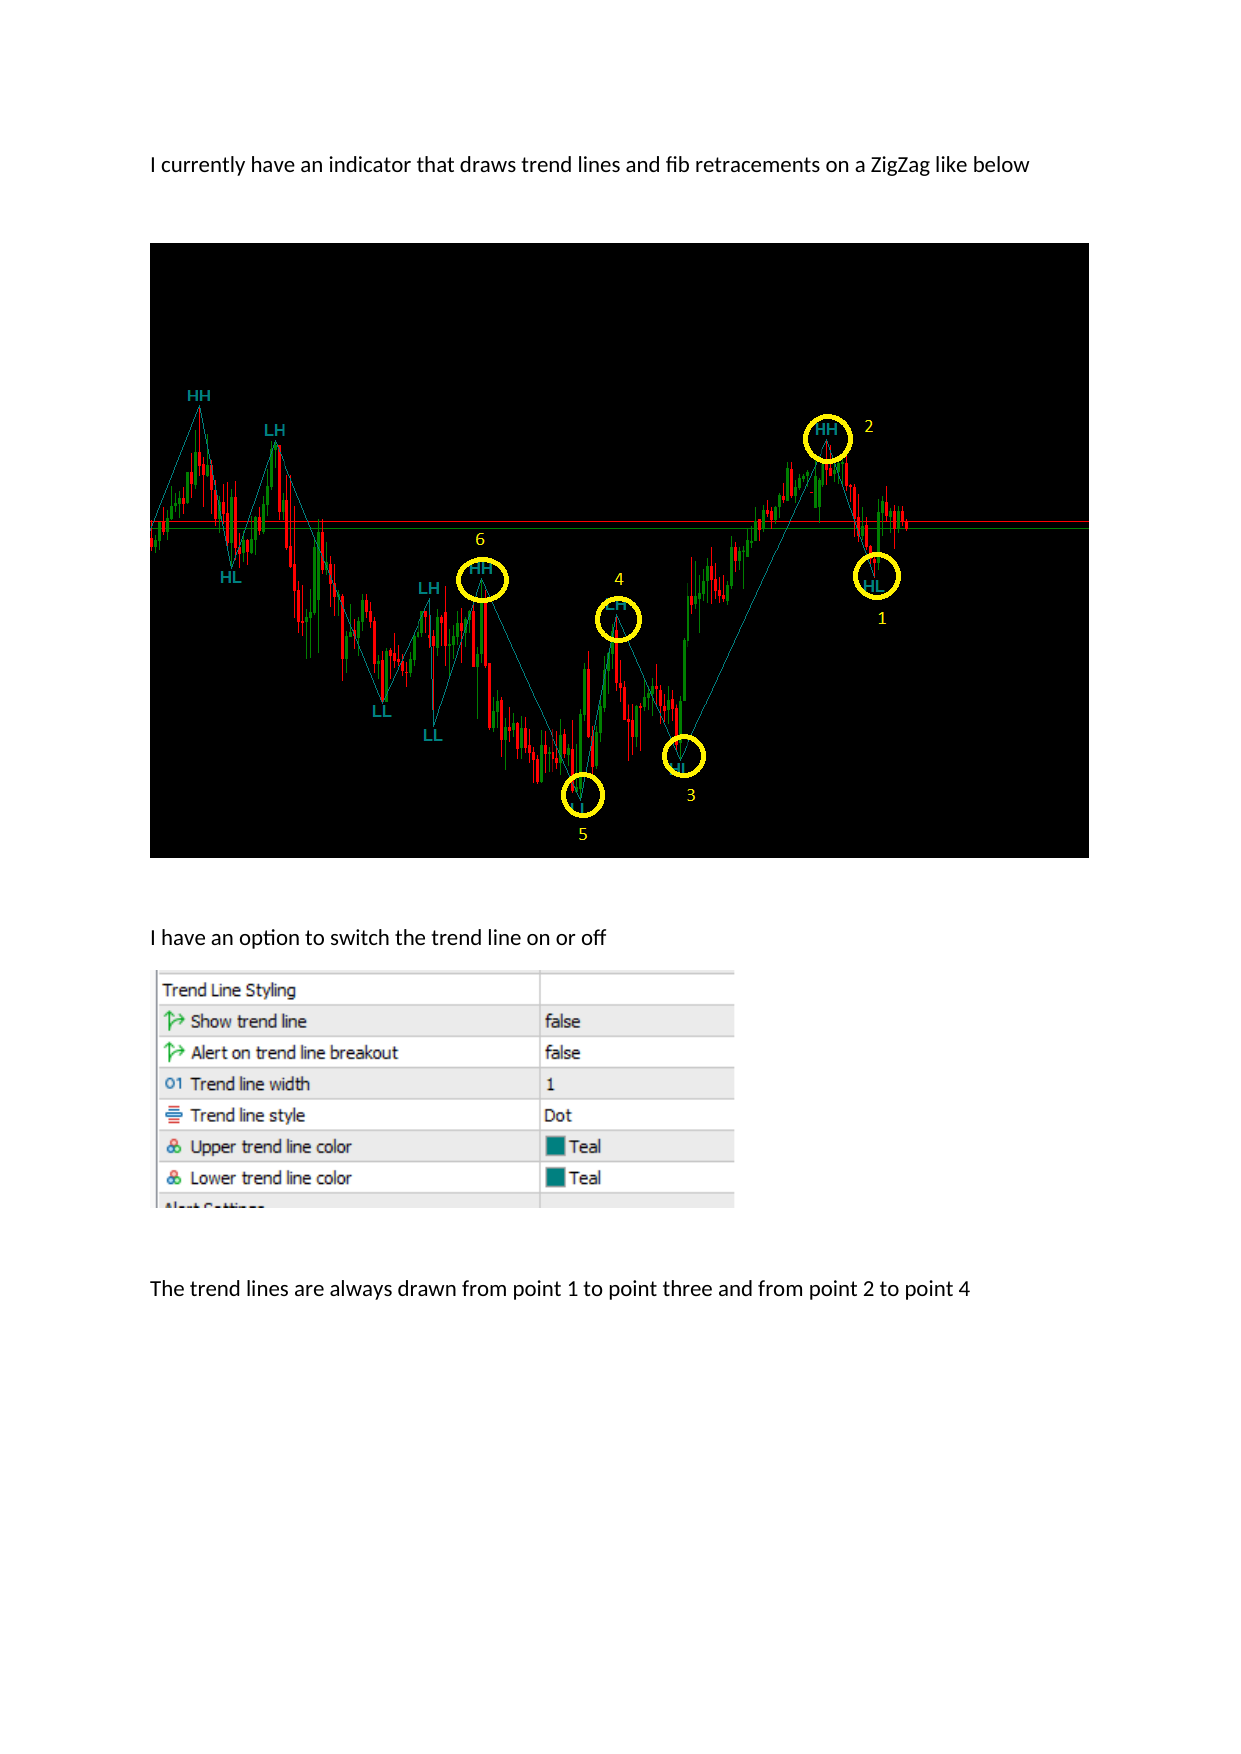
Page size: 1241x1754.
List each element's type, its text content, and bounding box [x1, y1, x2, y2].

text The trend lines are always drawn from point 1 to point three and from point 2 to point 4 [150, 1274, 1090, 1302]
text I currently have an indicator that draws trend lines and fib retracements on a ZigZag like below [150, 150, 1090, 178]
picture [150, 243, 1089, 858]
picture [150, 970, 735, 1208]
text I have an option to switch the trend line on or off [150, 923, 1090, 952]
